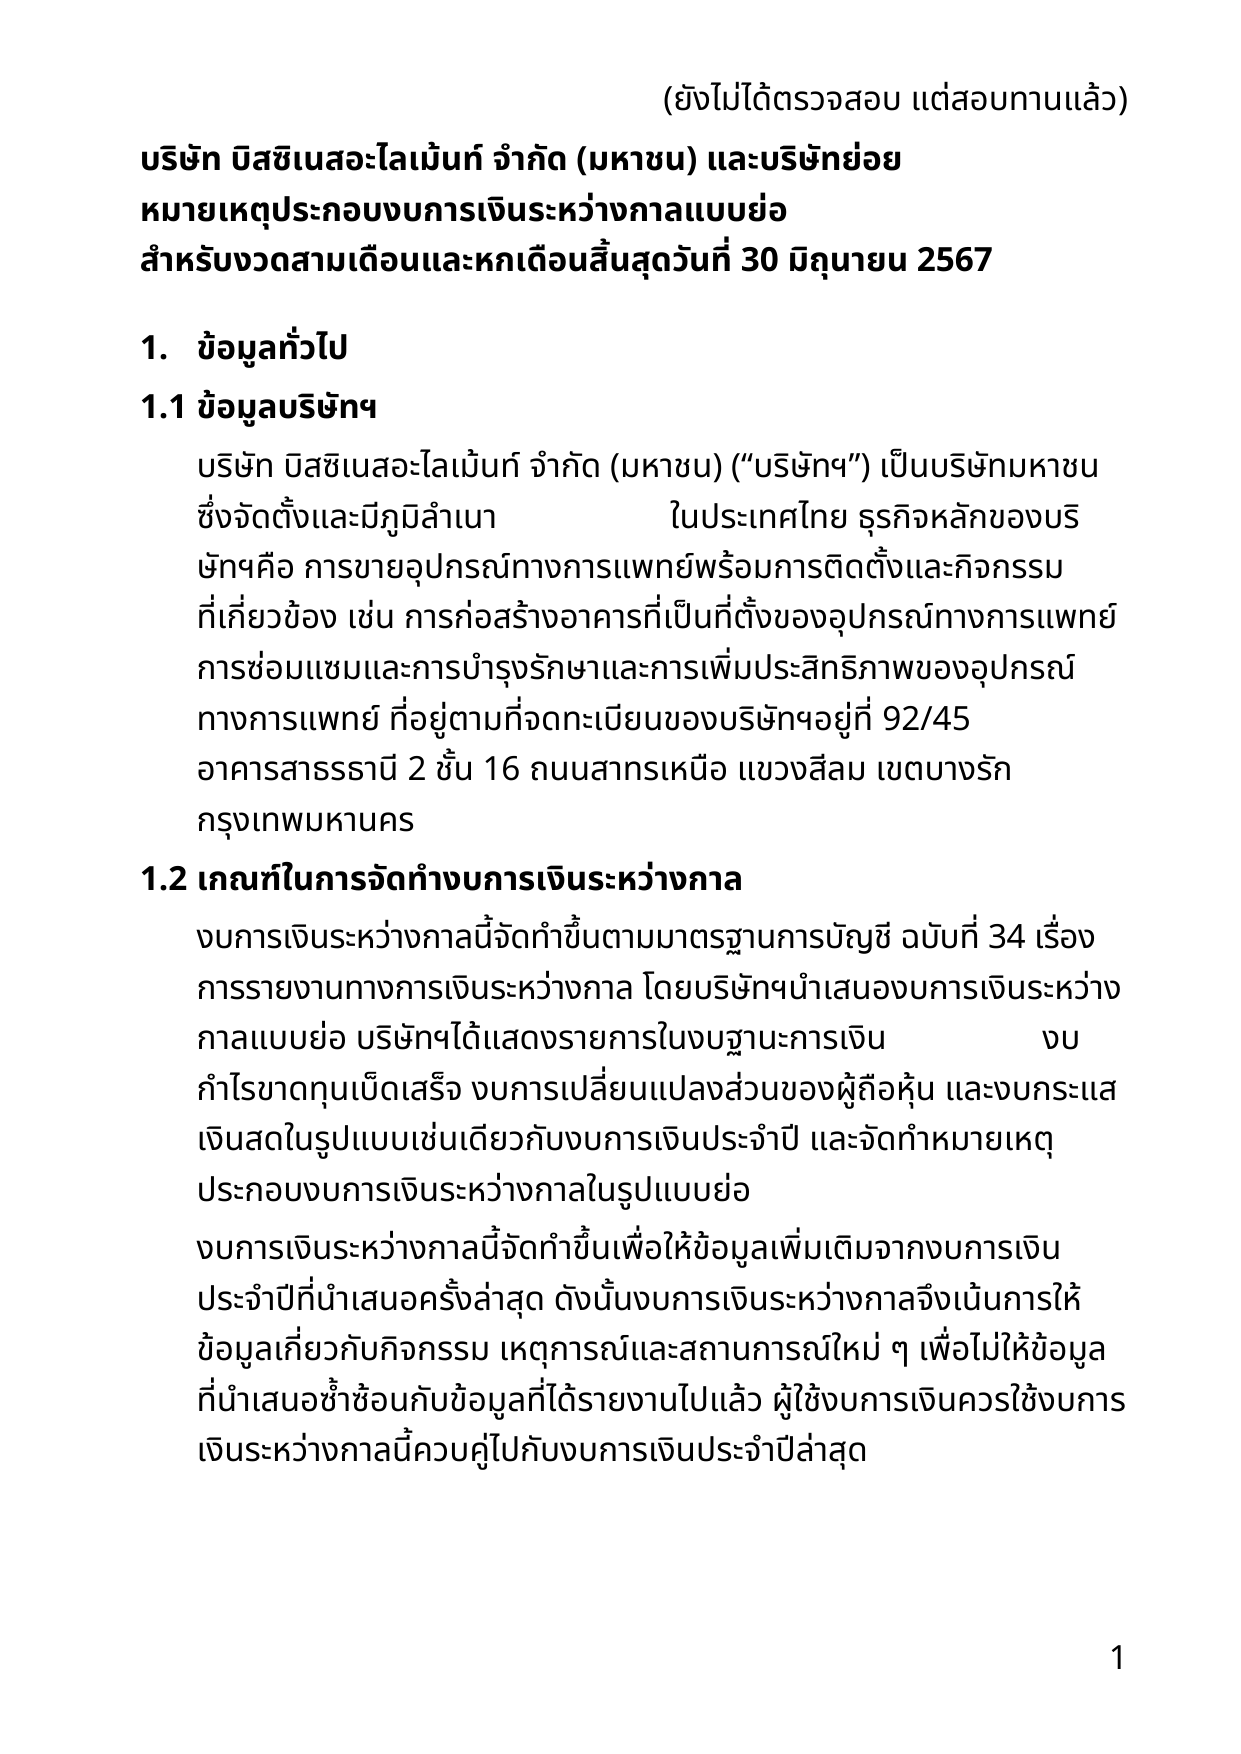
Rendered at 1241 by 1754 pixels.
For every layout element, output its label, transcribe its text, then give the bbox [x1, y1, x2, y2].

text บริษัท บิสซิเนสอะไลเม้นท์ จำกัด (มหาชน) (“บริษัทฯ”) เป็นบริษัทมหาชนซึ่งจัดตั้งและมีภูมิลำเนา ในประเทศไทย ธุรกิจหลักของบริษัทฯคือ การขายอุปกรณ์ทางการแพทย์พร้อมการติดตั้งและกิจกรรม ที่เกี่ยวข้อง เช่น การก่อสร้างอาคารที่เป็นที่ตั้งของอุปกรณ์ทางการแพทย์ การซ่อมแซมและการบำรุงรักษาและการเพิ่มประสิทธิภาพของอุปกรณ์ทางการแพทย์ ที่อยู่ตามที่จดทะเบียนของบริษัทฯอยู่ที่ 92/45 อาคารสาธรธานี 2 ชั้น 16 ถนนสาทรเหนือ แขวงสีลม เขตบางรัก กรุงเทพมหานคร [139, 442, 1128, 846]
text งบการเงินระหว่างกาลนี้จัดทำขึ้นเพื่อให้ข้อมูลเพิ่มเติมจากงบการเงินประจำปีที่นำเสนอครั้งล่าสุด ดังนั้นงบการเงินระหว่างกาลจึงเน้นการให้ข้อมูลเกี่ยวกับกิจกรรม เหตุการณ์และสถานการณ์ใหม่ ๆ เพื่อไม่ให้ข้อมูลที่นำเสนอซ้ำซ้อนกับข้อมูลที่ได้รายงานไปแล้ว ผู้ใช้งบการเงินควรใช้งบการเงินระหว่างกาลนี้ควบคู่ไปกับงบการเงินประจำปีล่าสุด [139, 1224, 1128, 1476]
text บริษัท บิสซิเนสอะไลเม้นท์ จำกัด (มหาชน) และบริษัทย่อย [139, 135, 1128, 186]
text งบการเงินระหว่างกาลนี้จัดทำขึ้นตามมาตรฐานการบัญชี ฉบับที่ 34 เรื่อง การรายงานทางการเงินระหว่างกาล โดยบริษัทฯนำเสนองบการเงินระหว่างกาลแบบย่อ บริษัทฯได้แสดงรายการในงบฐานะการเงิน งบกำไรขาดทุนเบ็ดเสร็จ งบการเปลี่ยนแปลงส่วนของผู้ถือหุ้น และงบกระแสเงินสดในรูปแบบเช่นเดียวกับงบการเงินประจำปี และจัดทำหมายเหตุประกอบงบการเงินระหว่างกาลในรูปแบบย่อ [139, 913, 1128, 1216]
text 1.1 ข้อมูลบริษัทฯ [139, 383, 1128, 434]
text หมายเหตุประกอบงบการเงินระหว่างกาลแบบย่อ [139, 186, 1128, 236]
text สำหรับงวดสามเดือนและหกเดือนสิ้นสุดวันที่ 30 มิถุนายน 2567 [139, 236, 1128, 287]
text 1.2 เกณฑ์ในการจัดทำงบการเงินระหว่างกาล [139, 854, 1128, 905]
text 1. ข้อมูลทั่วไป [139, 324, 1128, 375]
